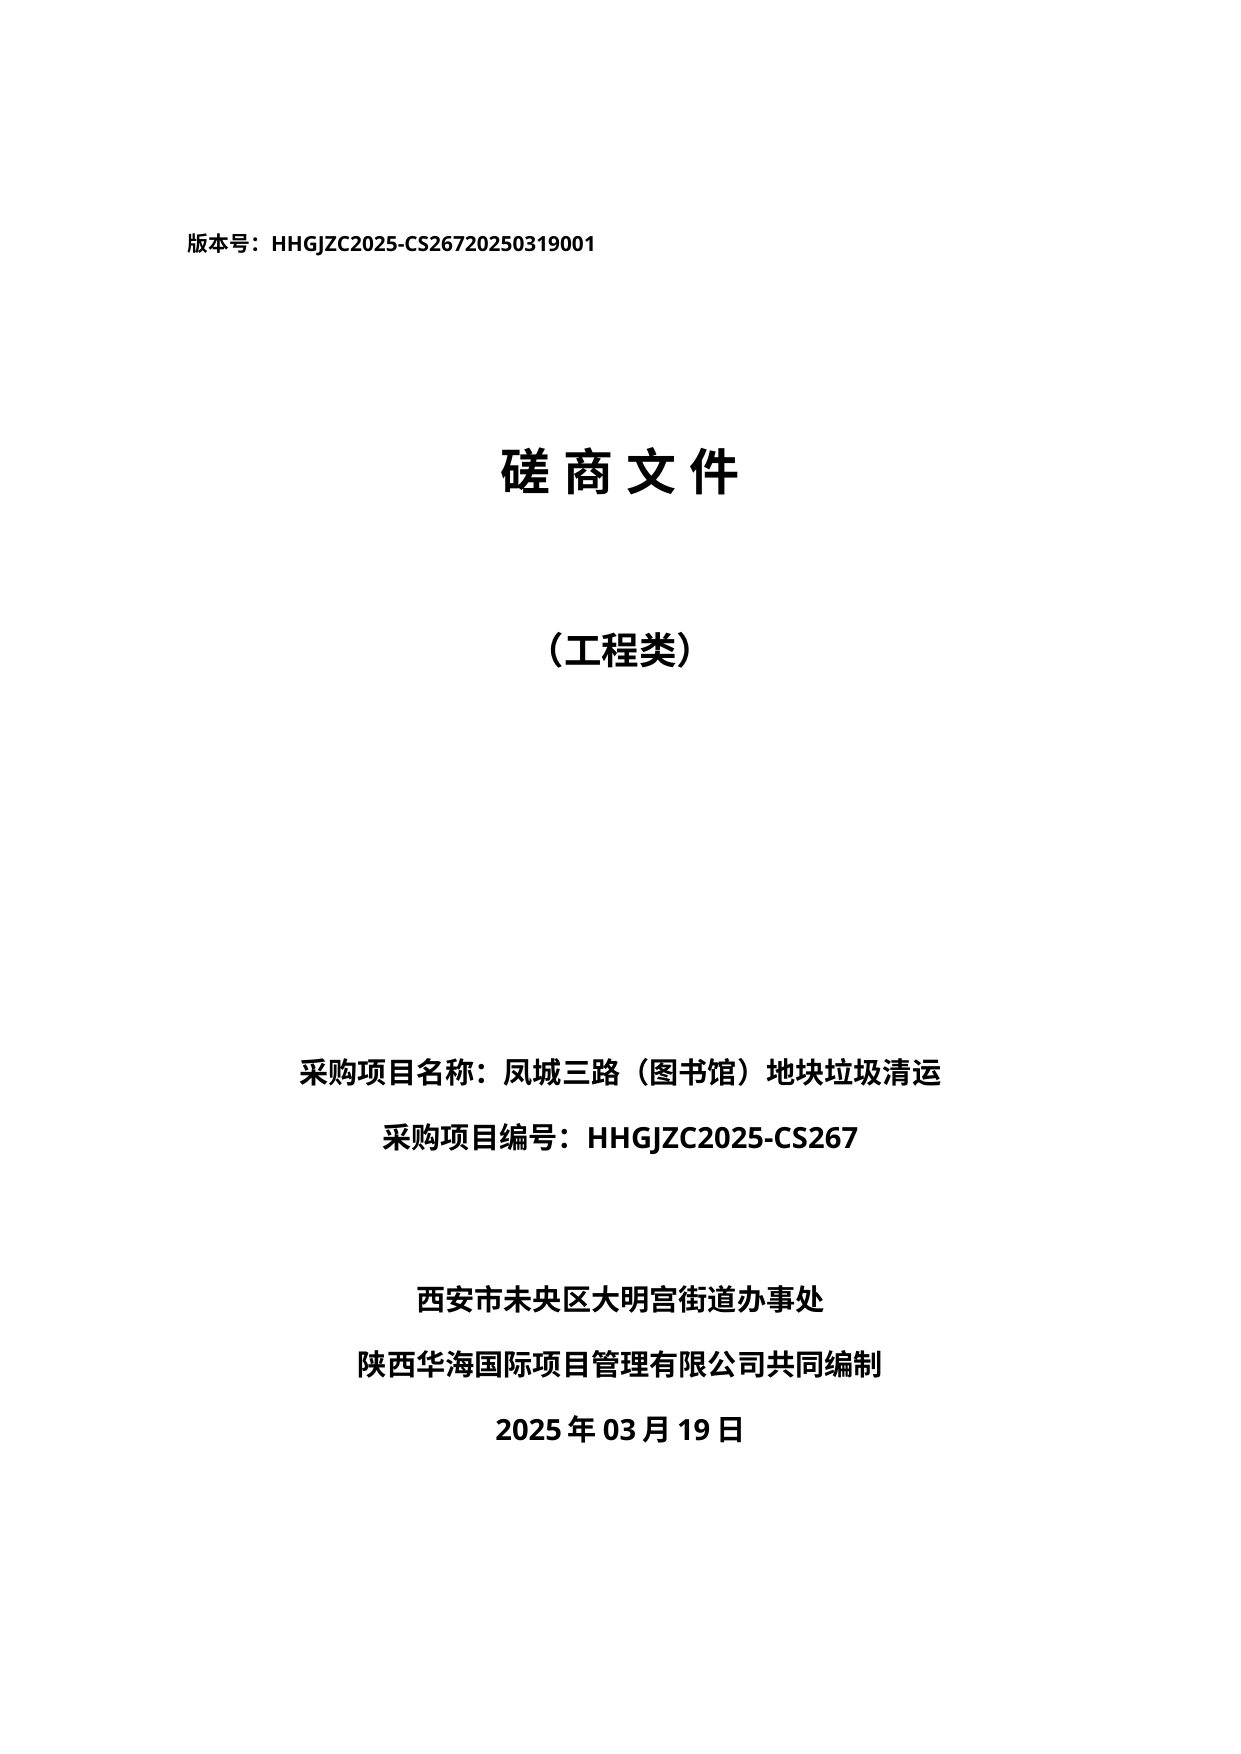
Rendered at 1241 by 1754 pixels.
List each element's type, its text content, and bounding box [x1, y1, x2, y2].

text 陕西华海国际项目管理有限公司共同编制 [187, 1332, 1053, 1397]
text 采购项目名称：凤城三路（图书馆）地块垃圾清运 [187, 1039, 1053, 1104]
text 磋 商 文 件 [187, 422, 1053, 617]
text 采购项目编号：HHGJZC2025-CS267 [187, 1104, 1053, 1267]
text 版本号：HHGJZC2025-CS26720250319001 [187, 227, 1053, 422]
text 2025年03月19日 [187, 1397, 1053, 1462]
text 西安市未央区大明宫街道办事处 [187, 1267, 1053, 1332]
text （工程类） [187, 617, 1053, 1039]
